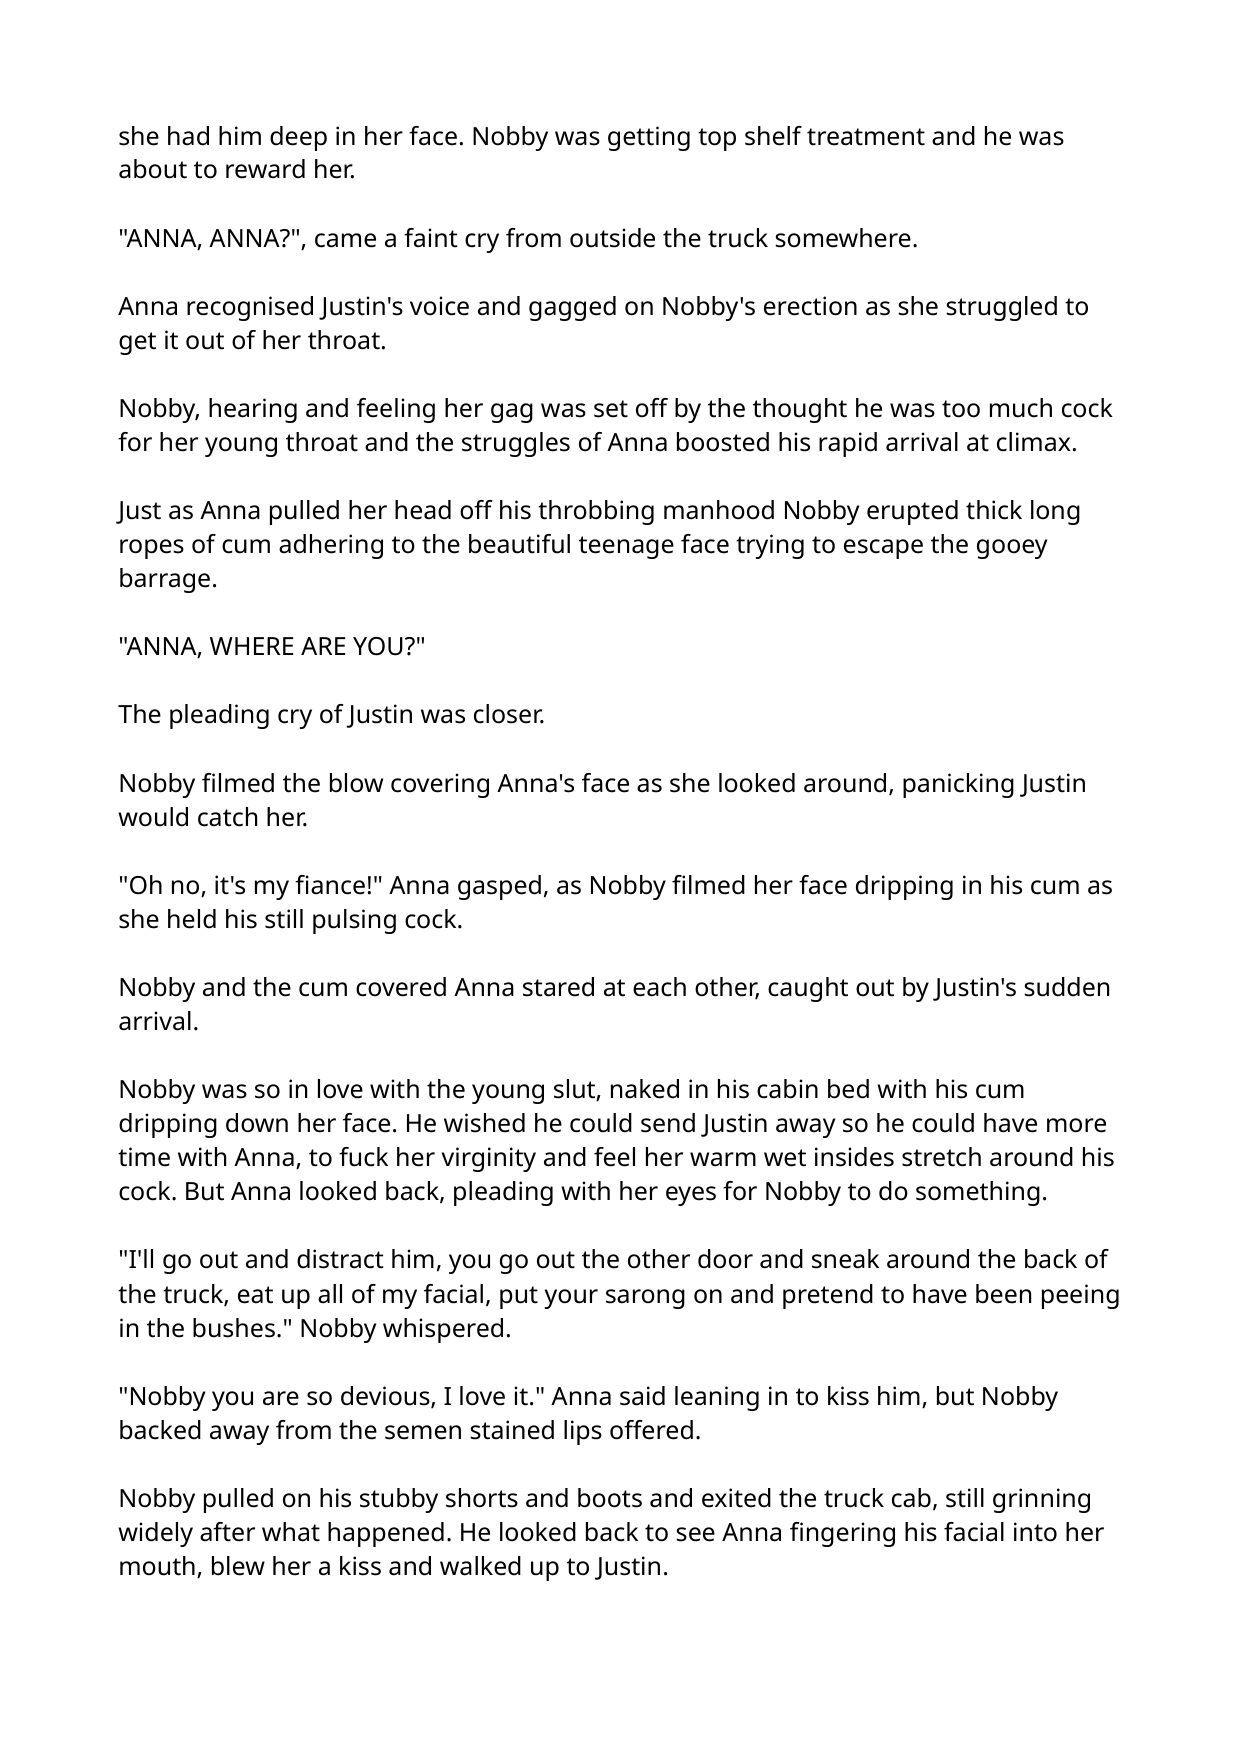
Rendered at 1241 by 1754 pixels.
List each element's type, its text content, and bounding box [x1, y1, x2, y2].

text Nobby filmed the blow covering Anna's face as she looked around, panicking Justin would catch her. [118, 765, 1122, 833]
text Just as Anna pulled her head off his throbbing manhood Nobby erupted thick long ropes of cum adhering to the beautiful teenage face trying to escape the gooey barrage. [118, 493, 1122, 595]
text "Oh no, it's my fiance!" Anna gasped, as Nobby filmed her face dripping in his cum as she held his still pulsing cock. [118, 867, 1122, 936]
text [118, 118, 1122, 186]
text "ANNA, WHERE ARE YOU?" [118, 629, 1122, 663]
text Nobby pulled on his stubby shorts and boots and exited the truck cab, still grinning widely after what happened. He looked back to see Anna fingering his facial into her mouth, blew her a kiss and walked up to Justin. [118, 1481, 1122, 1583]
text "ANNA, ANNA?", came a faint cry from outside the truck somewhere. [118, 220, 1122, 254]
text Nobby and the cum covered Anna stared at each other, caught out by Justin's sudden arrival. [118, 970, 1122, 1038]
text Nobby was so in love with the young slut, naked in his cabin bed with his cum dripping down her face. He wished he could send Justin away so he could have more time with Anna, to fuck her virginity and feel her warm wet insides stretch around his cock. But Anna looked back, pleading with her eyes for Nobby to do something. [118, 1072, 1122, 1208]
text "I'll go out and distract him, you go out the other door and sneak around the back of the truck, eat up all of my facial, put your sarong on and pretend to have been peeing in the bushes." Nobby whispered. [118, 1242, 1122, 1344]
text Anna recognised Justin's voice and gagged on Nobby's erection as she struggled to get it out of her throat. [118, 288, 1122, 357]
text The pleading cry of Justin was closer. [118, 697, 1122, 731]
text "Nobby you are so devious, I love it." Anna said leaning in to kiss him, but Nobby backed away from the semen stained lips offered. [118, 1378, 1122, 1447]
text Nobby, hearing and feeling her gag was set off by the thought he was too much cock for her young throat and the struggles of Anna boosted his rapid arrival at climax. [118, 391, 1122, 459]
